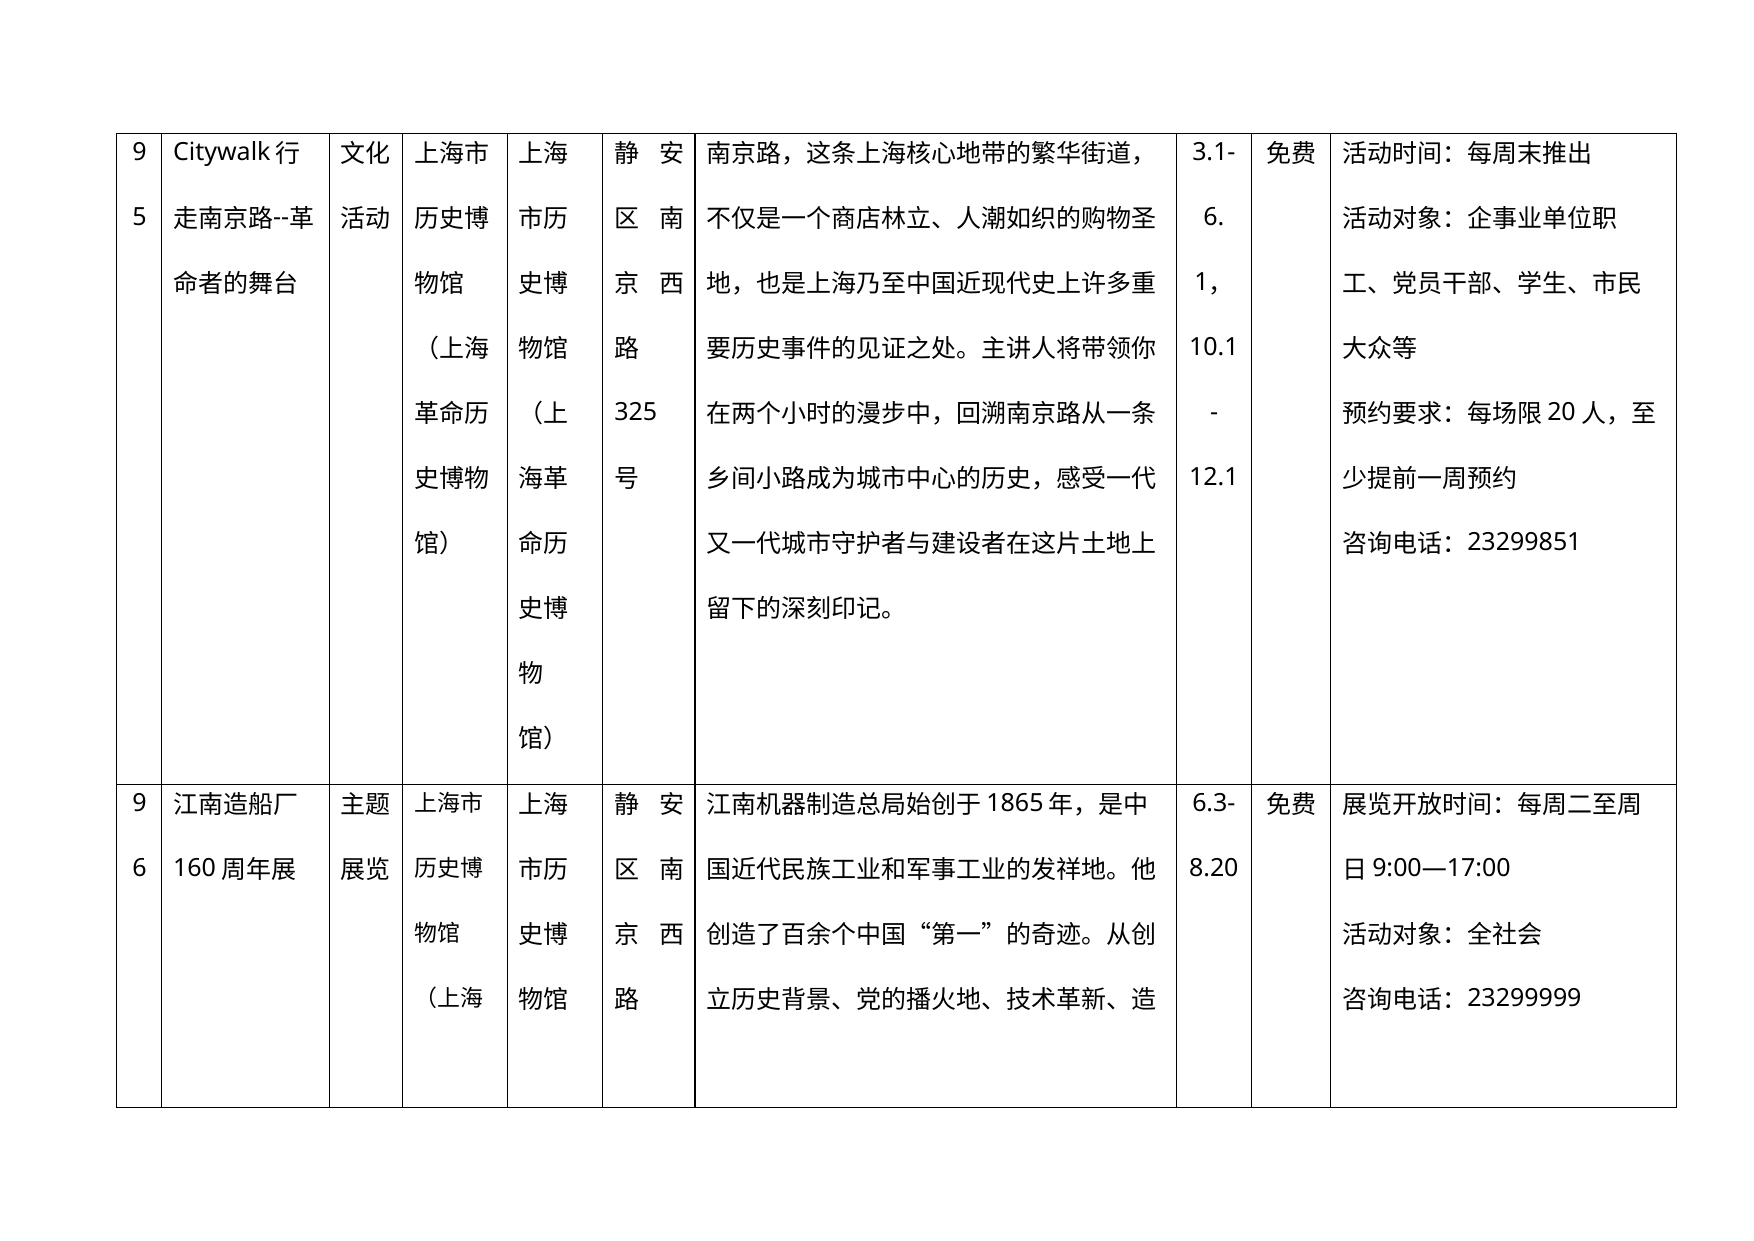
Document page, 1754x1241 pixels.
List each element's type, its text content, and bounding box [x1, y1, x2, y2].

table_cell 静安区南京西路325号 [603, 134, 694, 784]
table_cell 95 [117, 134, 161, 784]
table_cell 6.3-8.20 [1177, 785, 1251, 1107]
table_cell 文化活动 [330, 134, 402, 784]
table_cell 主题展览 [330, 785, 402, 1107]
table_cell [1331, 785, 1676, 1107]
table_cell 3.1-6.1，10.1-12.1 [1177, 134, 1251, 784]
table_cell 上海市历史博物馆（上海革命历史博物馆） [508, 785, 602, 1107]
table_cell 静安区南京西路325号 [603, 785, 694, 1107]
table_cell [696, 785, 1176, 1107]
table_cell 96 [117, 785, 161, 1107]
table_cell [403, 785, 507, 1107]
table_cell 免费 [1252, 785, 1330, 1107]
table_cell 江南造船厂160周年展 [162, 785, 329, 1107]
table_cell 活动时间：每周末推出 活动对象：企事业单位职工、党员干部、学生、市民大众等 预约要求：每场限20人，至少提前一周预约 咨询电话：23299851 [1331, 134, 1676, 784]
table_cell 上海市历史博物馆（上海革命历史博物馆） [403, 134, 507, 784]
table_cell 南京路，这条上海核心地带的繁华街道，不仅是一个商店林立、人潮如织的购物圣地，也是上海乃至中国近现代史上许多重要历史事件的见证之处。主讲人将带领你在两个小时的漫步中，回溯南京路从一条乡间小路成为城市中心的历史，感受一代又一代城市守护者与建设者在这片土地上留下的深刻印记。 [696, 134, 1176, 784]
table_cell Citywalk行走南京路--革命者的舞台 [162, 134, 329, 784]
table_cell 免费 [1252, 134, 1330, 784]
table_cell 上海市历史博物馆（上海革命历史博物馆） [508, 134, 602, 784]
